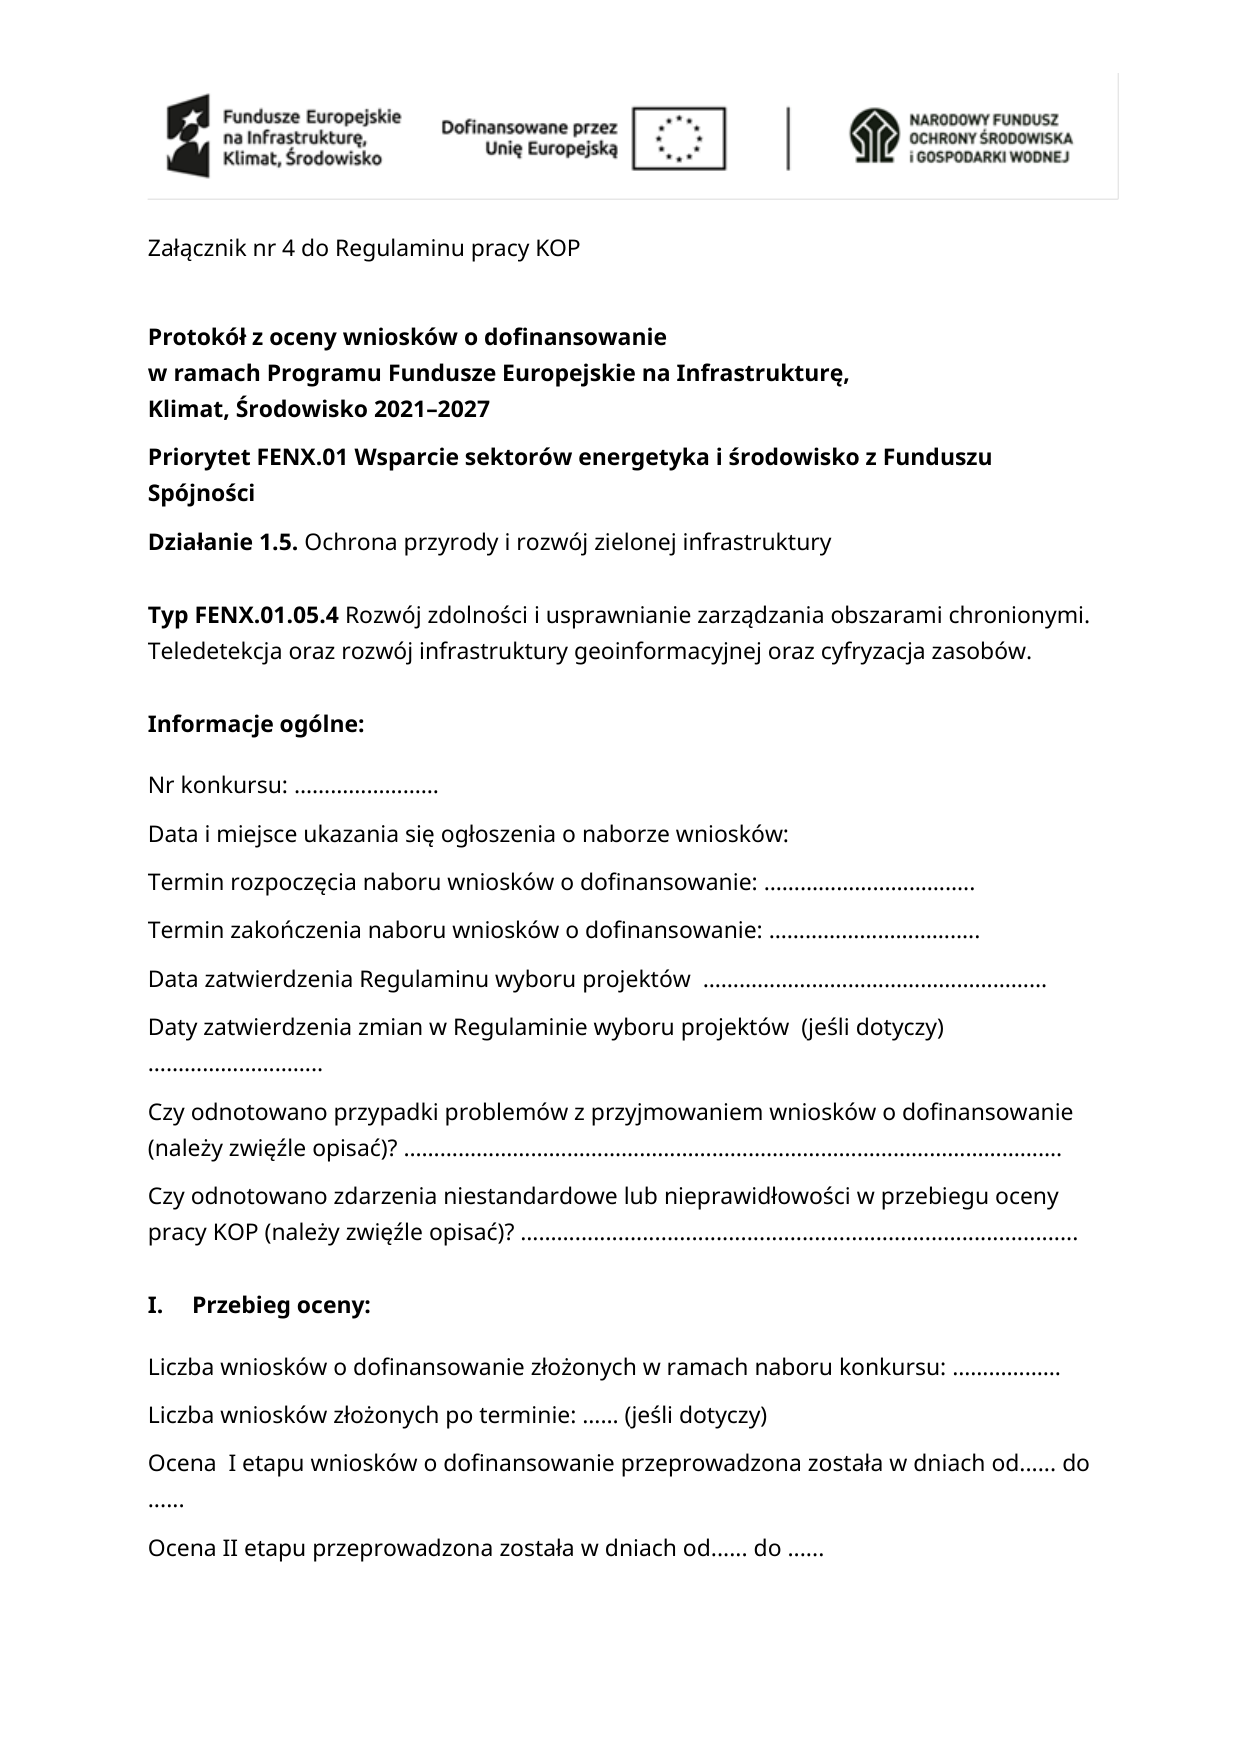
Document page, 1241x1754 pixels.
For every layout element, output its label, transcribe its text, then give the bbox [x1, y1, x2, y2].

text Liczba wniosków złożonych po terminie: …… (jeśli dotyczy) [148, 1399, 1093, 1430]
text Nr konkursu: …………………… [148, 769, 1093, 800]
text Data i miejsce ukazania się ogłoszenia o naborze wniosków: [148, 818, 1093, 849]
text Ocena II etapu przeprowadzona została w dniach od...... do ...... [148, 1532, 1093, 1563]
text Ocena I etapu wniosków o dofinansowanie przeprowadzona została w dniach od...... do ...... [148, 1447, 1093, 1514]
text Protokół z oceny wniosków o dofinansowanie w ramach Programu Fundusze Europejskie na Infrastrukturę, Klimat, Środowisko 2021–2027 [148, 321, 1029, 424]
text Typ FENX.01.05.4 Rozwój zdolności i usprawnianie zarządzania obszarami chronionymi. Teledetekcja oraz rozwój infrastruktury geoinformacyjnej oraz cyfryzacja zasobów. [148, 599, 1093, 666]
text Termin rozpoczęcia naboru wniosków o dofinansowanie: …………………………….. [148, 866, 1093, 897]
text Liczba wniosków o dofinansowanie złożonych w ramach naboru konkursu: ……………… [148, 1350, 1093, 1382]
picture [147, 73, 1120, 201]
text Priorytet FENX.01 Wsparcie sektorów energetyka i środowisko z Funduszu Spójności [148, 441, 1029, 508]
text Czy odnotowano zdarzenia niestandardowe lub nieprawidłowości w przebiegu oceny pracy KOP (należy zwięźle opisać)? ……….................................................................................. [148, 1180, 1093, 1247]
subtitle Załącznik nr 4 do Regulaminu pracy KOP [148, 232, 1093, 308]
text Czy odnotowano przypadki problemów z przyjmowaniem wniosków o dofinansowanie (należy zwięźle opisać)? ………………………………………………………………………………………………. [148, 1096, 1093, 1163]
text Daty zatwierdzenia zmian w Regulaminie wyboru projektów (jeśli dotyczy) ……………………….. [148, 1011, 1093, 1078]
text Informacje ogólne: [148, 708, 1093, 739]
text Termin zakończenia naboru wniosków o dofinansowanie: …………………………….. [148, 914, 1093, 946]
text Działanie 1.5. Ochrona przyrody i rozwój zielonej infrastruktury [148, 525, 1093, 557]
text Data zatwierdzenia Regulaminu wyboru projektów ………………………………………………… [148, 963, 1093, 994]
list Przebieg oceny: [148, 1289, 1093, 1321]
